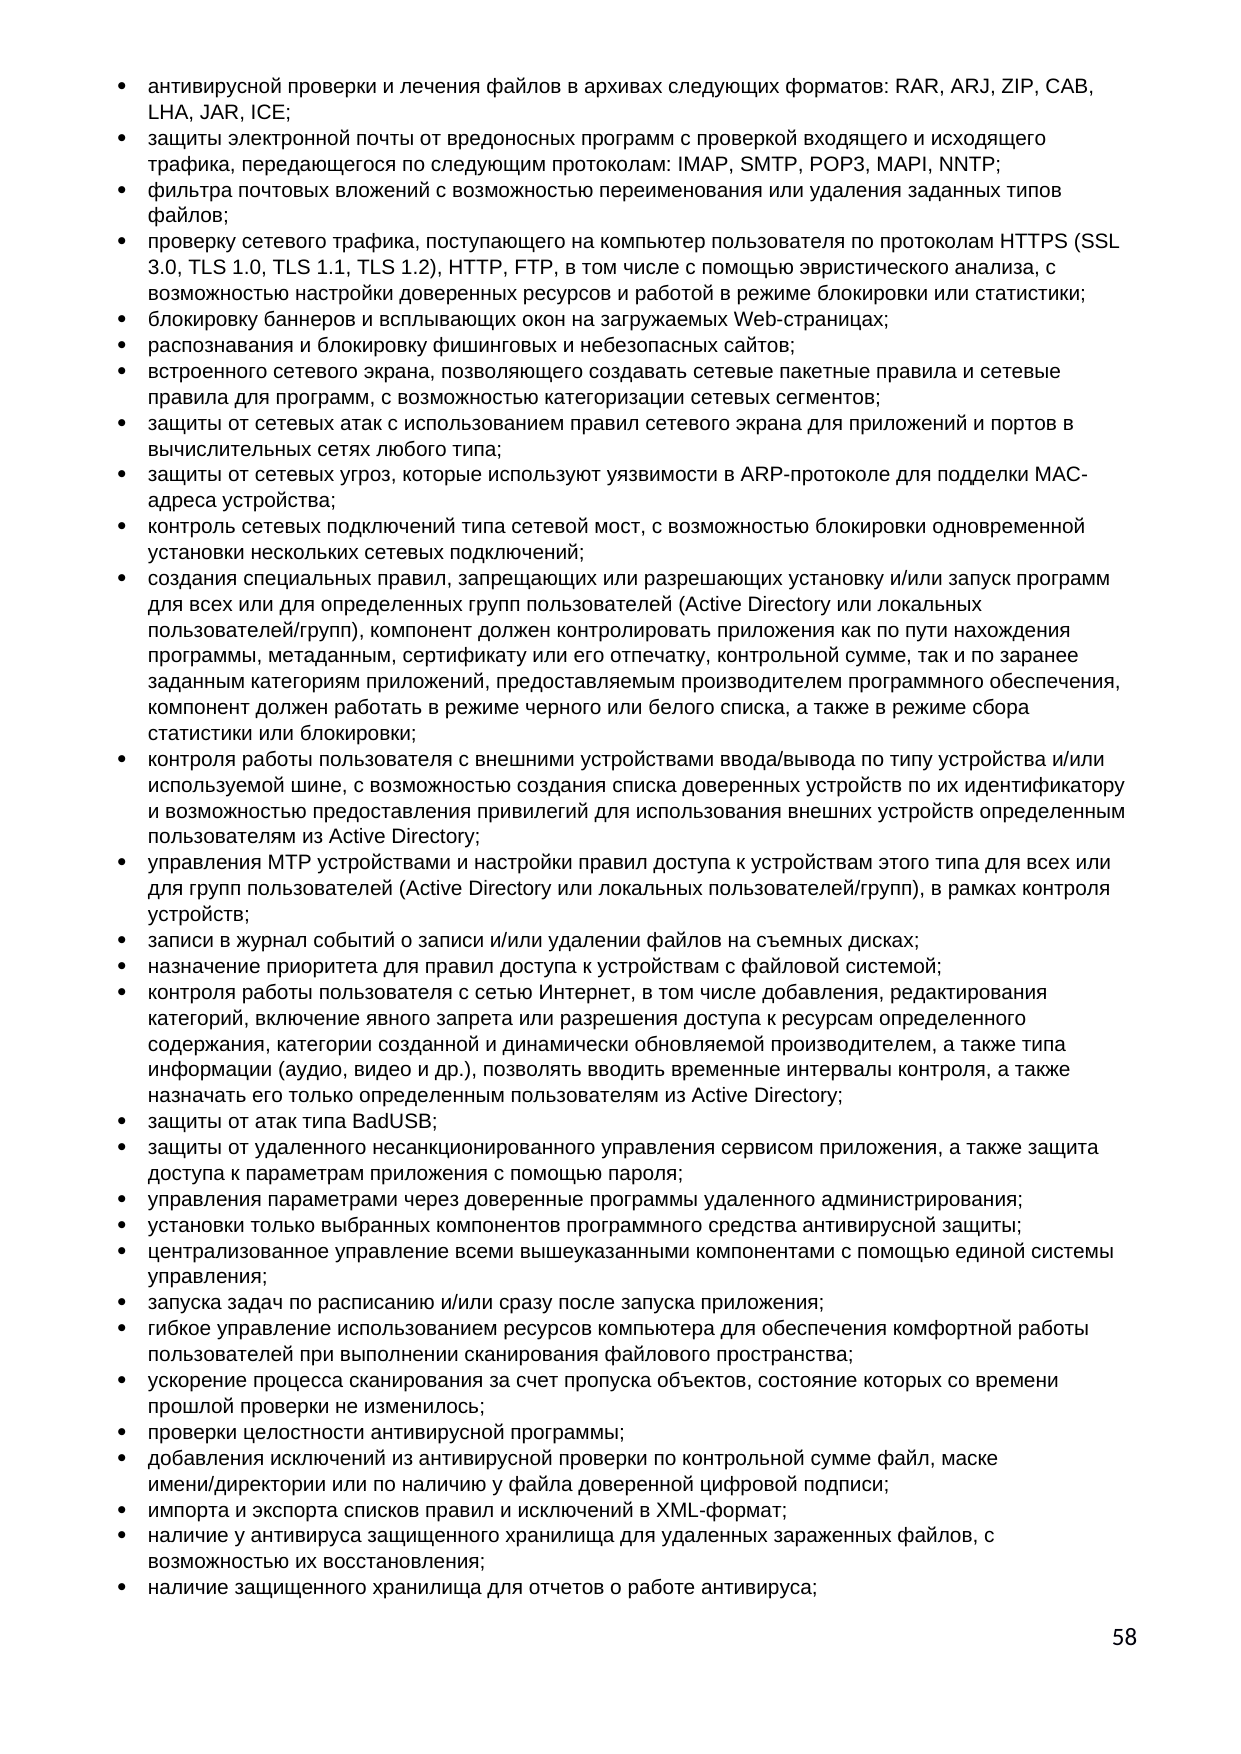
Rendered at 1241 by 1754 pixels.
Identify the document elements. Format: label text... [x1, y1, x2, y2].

list защиты от сетевых угроз, которые используют уязвимости в ARP-протоколе для подделки MAC-адреса устройства; [118, 462, 1137, 512]
list записи в журнал событий о записи и/или удалении файлов на съемных дисках; [118, 928, 1137, 952]
list антивирусной проверки и лечения файлов в архивах следующих форматов: RAR, ARJ, ZIP, CAB, LHA, JAR, ICE; [118, 74, 1137, 124]
list ускорение процесса сканирования за счет пропуска объектов, состояние которых со времени прошлой проверки не изменилось; [118, 1368, 1137, 1418]
list установки только выбранных компонентов программного средства антивирусной защиты; [118, 1212, 1137, 1237]
list фильтра почтовых вложений с возможностью переименования или удаления заданных типов файлов; [118, 177, 1137, 227]
list централизованное управление всеми вышеуказанными компонентами с помощью единой системы управления; [118, 1238, 1137, 1288]
list наличие защищенного хранилища для отчетов о работе антивируса; [118, 1575, 1137, 1599]
list добавления исключений из антивирусной проверки по контрольной сумме файл, маске имени/директории или по наличию у файла доверенной цифровой подписи; [118, 1446, 1137, 1496]
list контроля работы пользователя с внешними устройствами ввода/вывода по типу устройства и/или используемой шине, с возможностью создания списка доверенных устройств по их идентификатору и возможностью предоставления привилегий для использования внешних устройств определенным пользователям из Active Directory; [118, 747, 1137, 848]
list блокировку баннеров и всплывающих окон на загружаемых Web-страницах; [118, 307, 1137, 331]
list назначение приоритета для правил доступа к устройствам с файловой системой; [118, 954, 1137, 978]
list защиты от удаленного несанкционированного управления сервисом приложения, а также защита доступа к параметрам приложения с помощью пароля; [118, 1135, 1137, 1185]
list встроенного сетевого экрана, позволяющего создавать сетевые пакетные правила и сетевые правила для программ, с возможностью категоризации сетевых сегментов; [118, 359, 1137, 408]
list создания специальных правил, запрещающих или разрешающих установку и/или запуск программ для всех или для определенных групп пользователей (Active Directory или локальных пользователей/групп), компонент должен контролировать приложения как по пути нахождения программы, метаданным, сертификату или его отпечатку, контрольной сумме, так и по заранее заданным категориям приложений, предоставляемым производителем программного обеспечения, компонент должен работать в режиме черного или белого списка, а также в режиме сбора статистики или блокировки; [118, 566, 1137, 745]
list запуска задач по расписанию и/или сразу после запуска приложения; [118, 1290, 1137, 1314]
list контроль сетевых подключений типа сетевой мост, с возможностью блокировки одновременной установки нескольких сетевых подключений; [118, 514, 1137, 564]
list контроля работы пользователя с сетью Интернет, в том числе добавления, редактирования категорий, включение явного запрета или разрешения доступа к ресурсам определенного содержания, категории созданной и динамически обновляемой производителем, а также типа информации (аудио, видео и др.), позволять вводить временные интервалы контроля, а также назначать его только определенным пользователям из Active Directory; [118, 979, 1137, 1107]
list управления параметрами через доверенные программы удаленного администрирования; [118, 1187, 1137, 1211]
list защиты от сетевых атак с использованием правил сетевого экрана для приложений и портов в вычислительных сетях любого типа; [118, 410, 1137, 460]
list распознавания и блокировку фишинговых и небезопасных сайтов; [118, 333, 1137, 357]
list защиты электронной почты от вредоносных программ с проверкой входящего и исходящего трафика, передающегося по следующим протоколам: IMAP, SMTP, POP3, MAPI, NNTP; [118, 126, 1137, 176]
list управления МТР устройствами и настройки правил доступа к устройствам этого типа для всех или для групп пользователей (Active Directory или локальных пользователей/групп), в рамках контроля устройств; [118, 850, 1137, 926]
list импорта и экспорта списков правил и исключений в XML-формат; [118, 1497, 1137, 1521]
list проверки целостности антивирусной программы; [118, 1420, 1137, 1444]
list гибкое управление использованием ресурсов компьютера для обеспечения комфортной работы пользователей при выполнении сканирования файлового пространства; [118, 1316, 1137, 1366]
list защиты от атак типа BadUSB; [118, 1109, 1137, 1133]
list проверку сетевого трафика, поступающего на компьютер пользователя по протоколам HTTPS (SSL 3.0, TLS 1.0, TLS 1.1, TLS 1.2), HTTP, FTP, в том числе с помощью эвристического анализа, c возможностью настройки доверенных ресурсов и работой в режиме блокировки или статистики; [118, 229, 1137, 305]
list наличие у антивируса защищенного хранилища для удаленных зараженных файлов, с возможностью их восстановления; [118, 1523, 1137, 1573]
